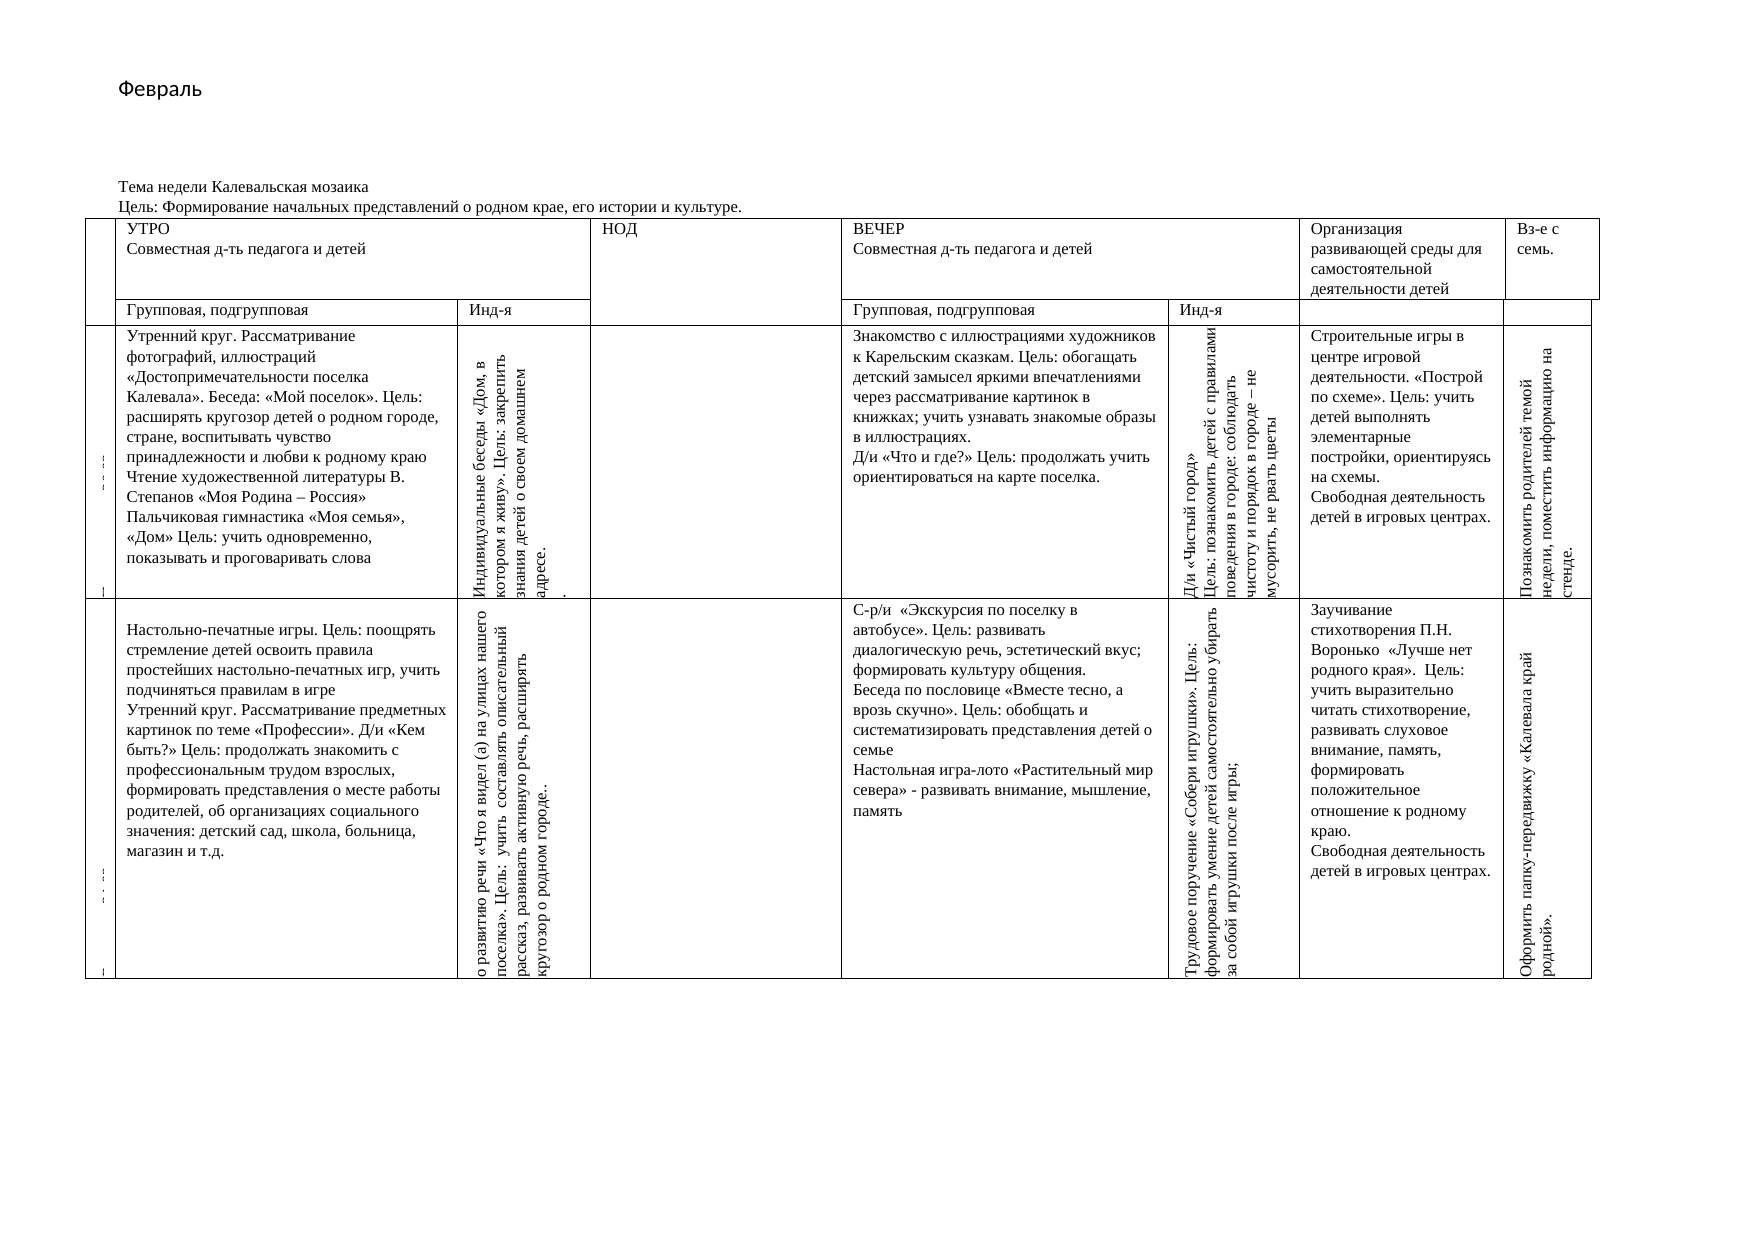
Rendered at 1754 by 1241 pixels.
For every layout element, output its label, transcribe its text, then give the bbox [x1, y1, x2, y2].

table_cell [591, 326, 841, 598]
table_cell Утренний круг. Рассматривание фотографий, иллюстраций «Достопримечательности поселка Калевала». Беседа: «Мой поселок». Цель: расширять кругозор детей о родном городе, стране, воспитывать чувство принадлежности и любви к родному краю Чтение художественной литературы В. Степанов «Моя Родина – Россия» Пальчиковая гимнастика «Моя семья», «Дом» Цель: учить одновременно, показывать и проговаривать слова [116, 326, 457, 598]
text Тема недели Калевальская мозаика [118, 177, 1636, 196]
table_cell Групповая, подгрупповая [842, 300, 1168, 325]
table_cell Индивидуальные беседы «Дом, в котором я живу». Цель: закрепить знания детей о своем домашнем адресе. . [458, 326, 590, 598]
table_header ВЕЧЕР Совместная д-ть педагога и детей [842, 219, 1299, 299]
table_cell [1300, 300, 1503, 325]
table_header Организация развивающей среды для самостоятельной деятельности детей [1300, 219, 1505, 299]
table_cell Инд-я [1169, 300, 1299, 325]
table_cell Трудовое поручение «Собери игрушки». Цель: формировать умение детей самостоятельно убирать за собой игрушки после игры; [1169, 599, 1299, 978]
table_header НОД [591, 219, 841, 325]
table_cell [591, 599, 841, 978]
table_header [86, 219, 115, 325]
table_cell Строительные игры в центре игровой деятельности. «Построй по схеме». Цель: учить детей выполнять элементарные постройки, ориентируясь на схемы. Свободная деятельность детей в игровых центрах. [1300, 326, 1503, 598]
table_cell Инд-я [458, 300, 590, 325]
table_cell [1504, 300, 1591, 325]
table_cell Знакомство с иллюстрациями художников к Карельским сказкам. Цель: обогащать детский замысел яркими впечатлениями через рассматривание картинок в книжках; учить узнавать знакомые образы в иллюстрациях. Д/и «Что и где?» Цель: продолжать учить ориентироваться на карте поселка. [842, 326, 1168, 598]
table_header УТРО Совместная д-ть педагога и детей [116, 219, 590, 299]
table_cell Понедельник, 20.02 [86, 326, 115, 598]
table_cell о развитию речи «Что я видел (а) на улицах нашего поселка». Цель: учить составлять описательный рассказ, развивать активную речь, расширять кругозор о родном городе.. [458, 599, 590, 978]
text Цель: Формирование начальных представлений о родном крае, его истории и культуре. [118, 197, 1636, 216]
table_cell Групповая, подгрупповая [116, 300, 457, 325]
table_header Вз-е с семь. [1506, 219, 1599, 299]
table_cell Заучивание стихотворения П.Н. Воронько «Лучше нет родного края». Цель: учить выразительно читать стихотворение, развивать слуховое внимание, память, формировать положительное отношение к родному краю. Свободная деятельность детей в игровых центрах. [1300, 599, 1503, 978]
table_cell Д/и «Чистый город» Цель: познакомить детей с правилами поведения в городе: соблюдать чистоту и порядок в городе – не мусорить, не рвать цветы [1169, 326, 1299, 598]
table_cell С-р/и «Экскурсия по поселку в автобусе». Цель: развивать диалогическую речь, эстетический вкус; формировать культуру общения. Беседа по пословице «Вместе тесно, а врозь скучно». Цель: обобщать и систематизировать представления детей о семье Настольная игра-лото «Растительный мир севера» - развивать внимание, мышление, память [842, 599, 1168, 978]
table_cell Настольно-печатные игры. Цель: поощрять стремление детей освоить правила простейших настольно-печатных игр, учить подчиняться правилам в игре Утренний круг. Рассматривание предметных картинок по теме «Профессии». Д/и «Кем быть?» Цель: продолжать знакомить с профессиональным трудом взрослых, формировать представления о месте работы родителей, об организациях социального значения: детский сад, школа, больница, магазин и т.д. [116, 599, 457, 978]
table_cell Познакомить родителей темой недели, поместить информацию на стенде. [1504, 326, 1591, 598]
table_cell Вторник, 21.02 [86, 599, 115, 978]
table_cell Оформить папку-передвижку «Калевала край родной». [1504, 599, 1591, 978]
